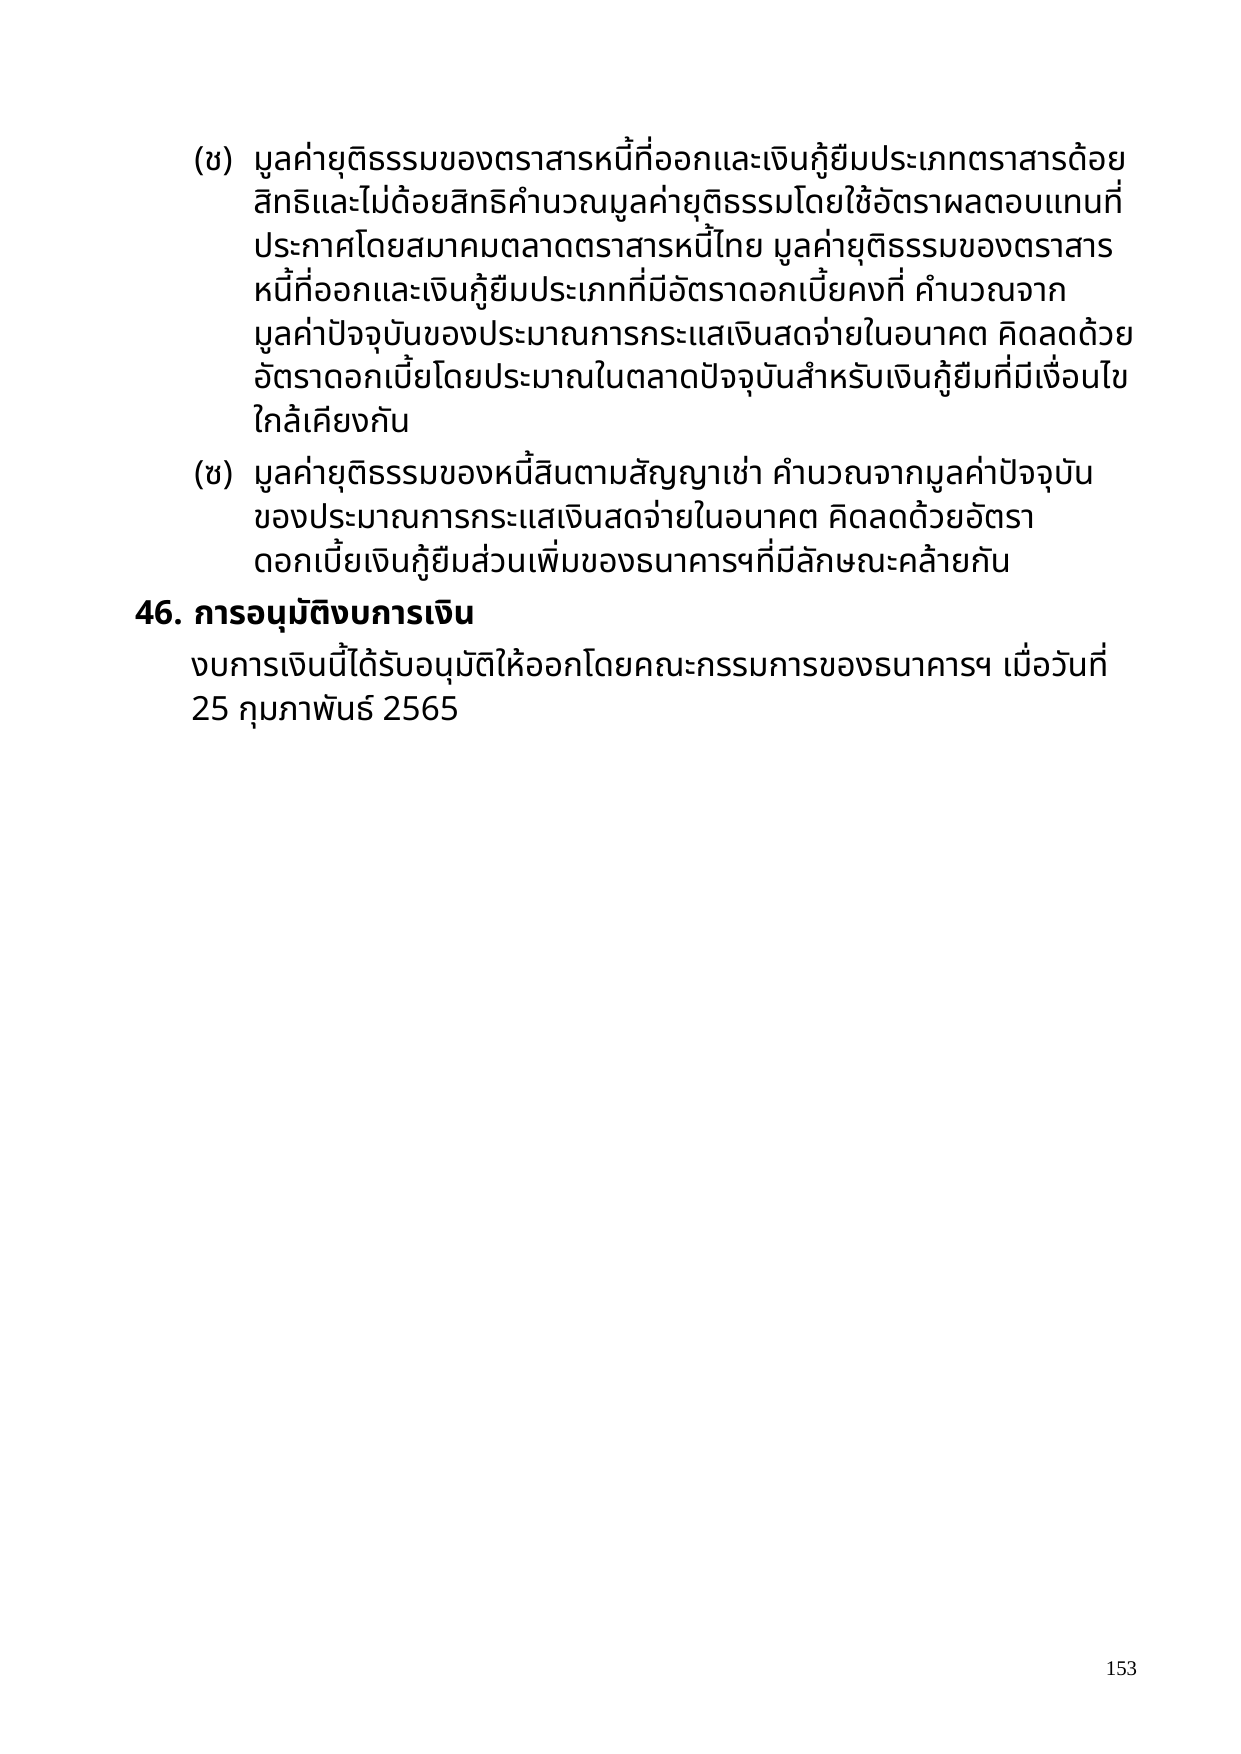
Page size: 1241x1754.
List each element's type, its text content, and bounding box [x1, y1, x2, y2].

text งบการเงินนี้ได้รับอนุมัติให้ออกโดยคณะกรรมการของธนาคารฯ เมื่อวันที่ 25 กุมภาพันธ์ 2565 [191, 641, 1137, 729]
subtitle การอนุมัติงบการเงิน [135, 589, 1137, 633]
list มูลค่ายุติธรรมของตราสารหนี้ที่ออกและเงินกู้ยืมประเภทตราสารด้อยสิทธิและไม่ด้อยสิทธิคำนวณมูลค่ายุติธรรมโดยใช้อัตราผลตอบแทนที่ประกาศโดยสมาคมตลาดตราสารหนี้ไทย มูลค่ายุติธรรมของตราสารหนี้ที่ออกและเงินกู้ยืมประเภทที่มีอัตราดอกเบี้ยคงที่ คำนวณจากมูลค่าปัจจุบันของประมาณการกระแสเงินสดจ่ายในอนาคต คิดลดด้วยอัตราดอกเบี้ยโดยประมาณในตลาดปัจจุบันสำหรับเงินกู้ยืมที่มีเงื่อนไขใกล้เคียงกัน [194, 135, 1137, 441]
list มูลค่ายุติธรรมของหนี้สินตามสัญญาเช่า คำนวณจากมูลค่าปัจจุบันของประมาณการกระแสเงินสดจ่ายในอนาคต คิดลดด้วยอัตราดอกเบี้ยเงินกู้ยืมส่วนเพิ่มของธนาคารฯที่มีลักษณะคล้ายกัน [194, 449, 1137, 581]
